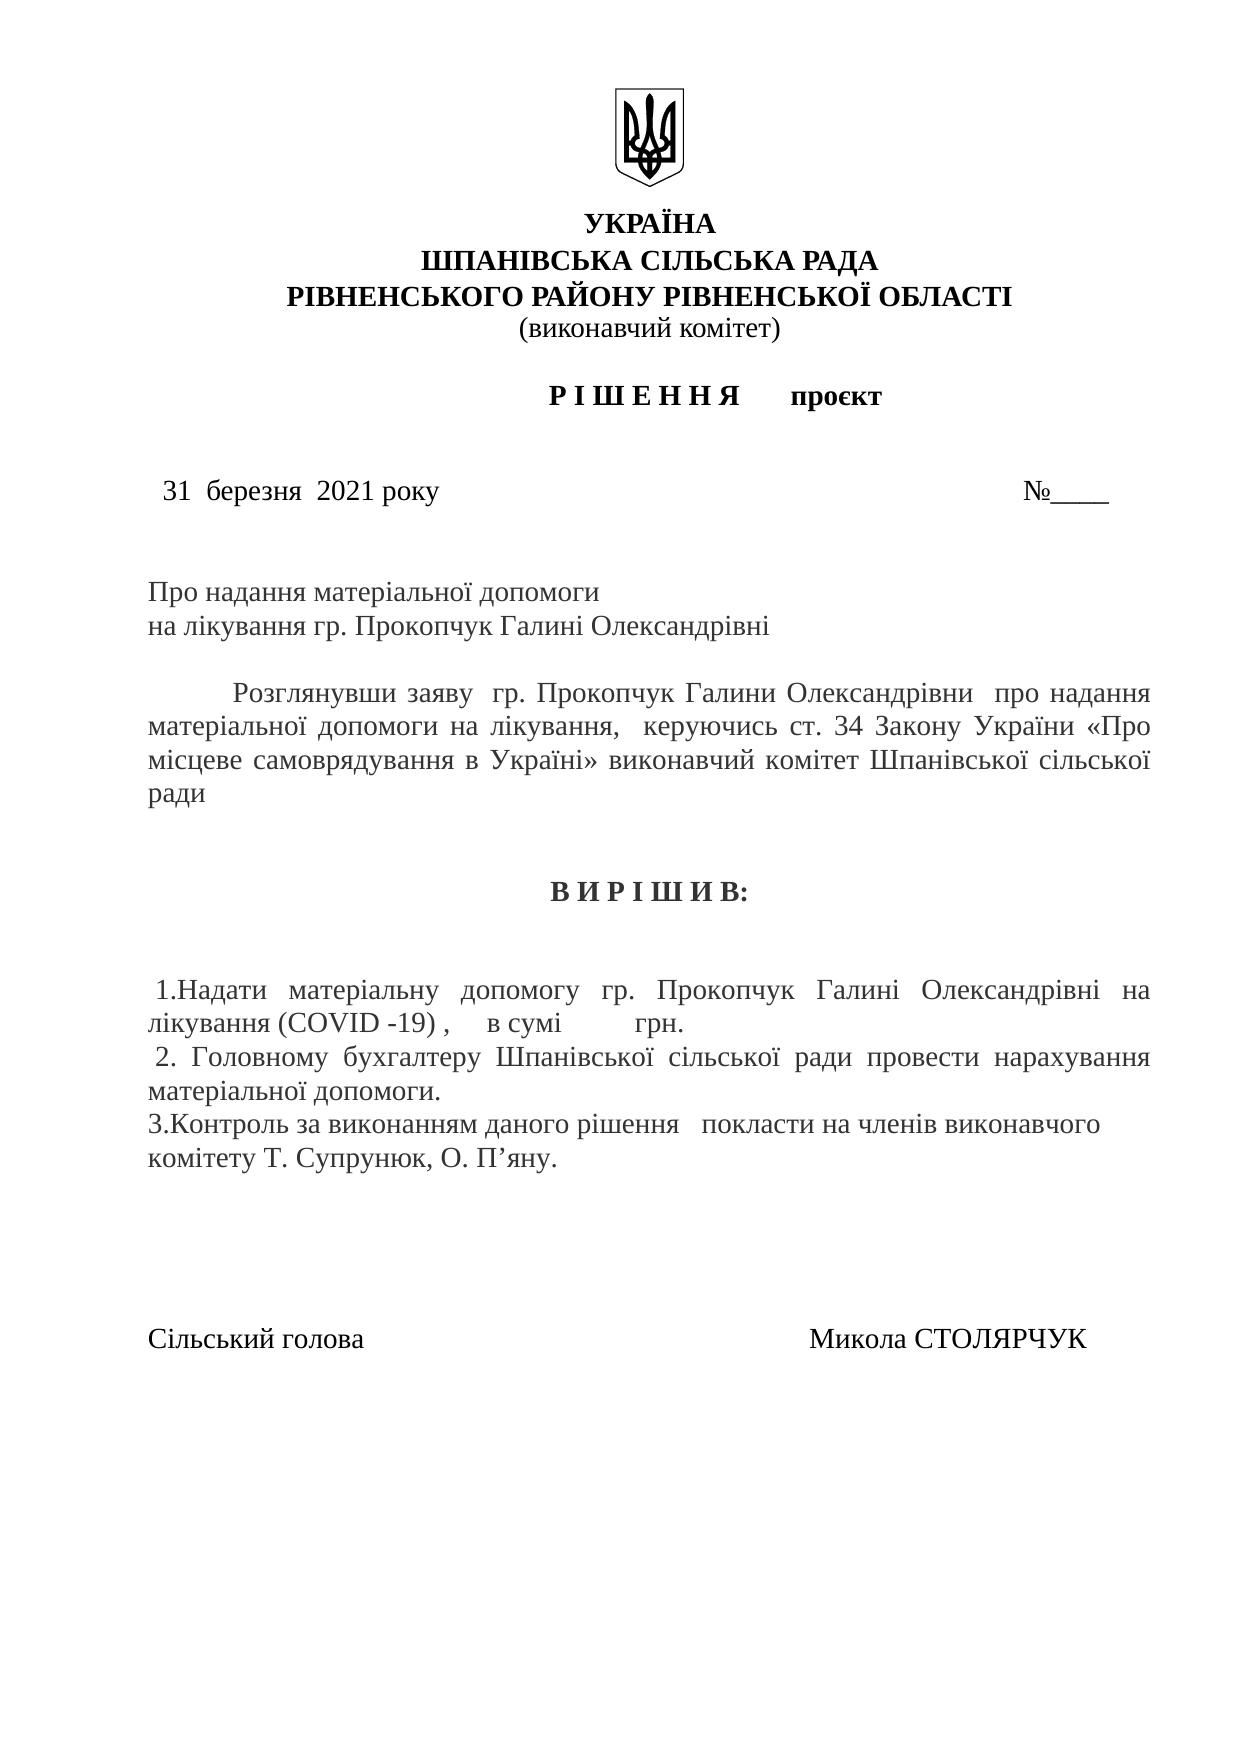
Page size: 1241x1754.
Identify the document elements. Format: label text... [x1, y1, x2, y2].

text Р І Ш Е Н Н Я проєкт [148, 378, 1152, 411]
text Про надання матеріальної допомоги [148, 574, 1152, 608]
text Розглянувши заяву гр. Прокопчук Галини Олександрівни про надання матеріальної допомоги на лікування, керуючись ст. 34 Закону України «Про місцеве самоврядування в Україні» виконавчий комітет Шпанівської сільської ради [148, 675, 1152, 809]
text Сільський голова Микола СТОЛЯРЧУК [148, 1321, 1152, 1354]
text (виконавчий комітет) [148, 311, 1152, 344]
text 31 березня 2021 року №____ [148, 473, 1152, 507]
text на лікування гр. Прокопчук Галині Олександрівні [148, 608, 1152, 641]
subtitle ШПАНІВСЬКА сільська рада [856, 252, 1152, 275]
text 1.Надати матеріальну допомогу гр. Прокопчук Галині Олександрівні на лікування (COVID -19) , в сумі грн. [148, 972, 1152, 1039]
subtitle ШПАНІВСЬКА сільська рада [148, 252, 838, 275]
text 2. Головному бухгалтеру Шпанівської сільської ради провести нарахування матеріальної допомоги. [148, 1039, 1152, 1106]
text РІВНЕНСЬКОГО РАЙОНУ РІВНЕНСЬКОЇ ОБЛАСТІ [148, 288, 1152, 311]
text Україна [148, 206, 1152, 240]
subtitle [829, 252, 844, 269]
text 3.Контроль за виконанням даного рішення покласти на членів виконавчого комітету Т. Супрунюк, О. П’яну. [148, 1106, 1152, 1173]
text В И Р І Ш И В: [148, 874, 1152, 907]
